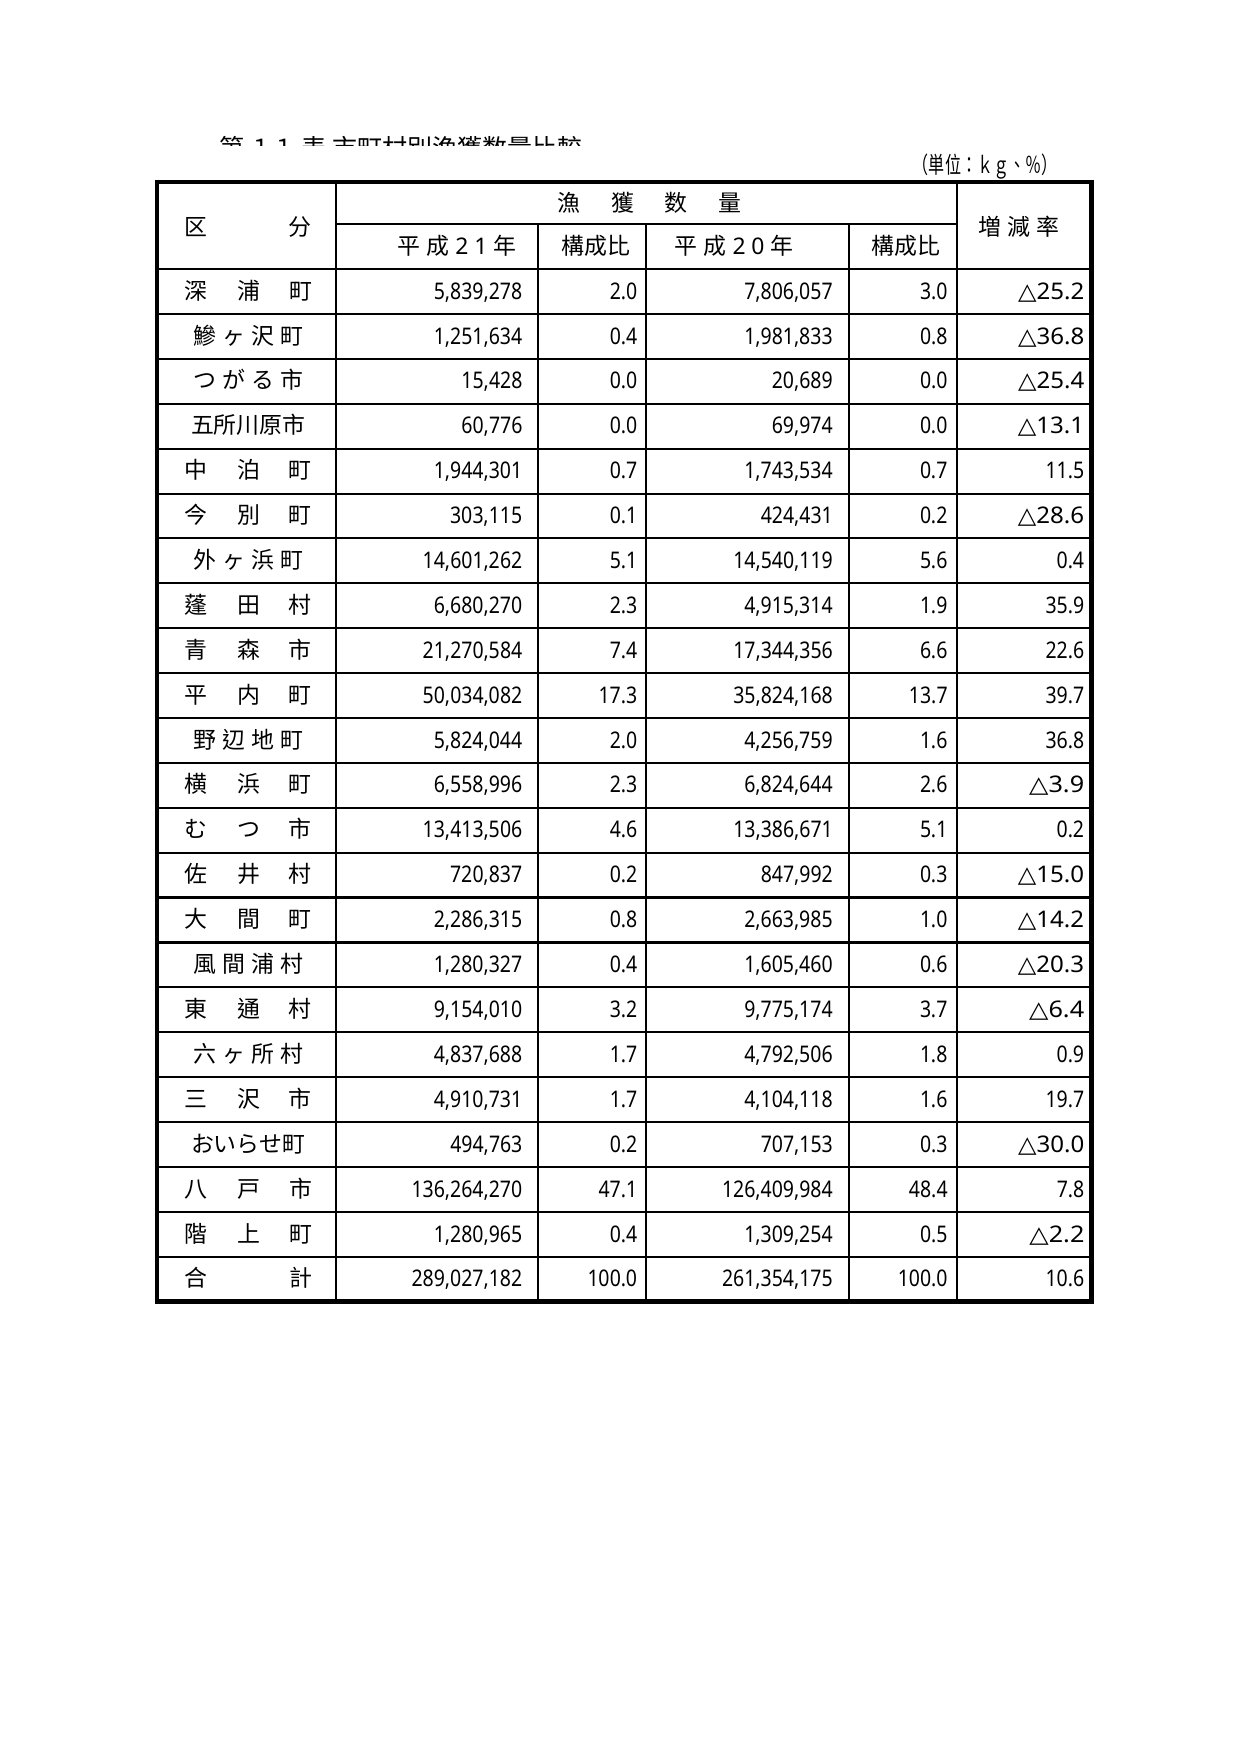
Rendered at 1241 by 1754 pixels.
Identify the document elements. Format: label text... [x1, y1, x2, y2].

table_cell 20,689 [647, 360, 848, 403]
table_cell 5.1 [850, 809, 956, 852]
table_cell 0.0 [850, 360, 956, 403]
table_cell 0.9 [958, 1033, 1089, 1076]
table_cell 6,558,996 [337, 764, 537, 807]
table_cell 0.6 [850, 944, 956, 986]
table_cell 126,409,984 [647, 1168, 848, 1211]
table_cell おいらせ町 [159, 1123, 335, 1166]
table_cell 5,839,278 [337, 270, 537, 313]
table_cell 五所川原市 [159, 405, 335, 447]
table_cell 9,775,174 [647, 988, 848, 1031]
table_cell 1,280,965 [337, 1213, 537, 1256]
table_cell 303,115 [337, 495, 537, 537]
table_cell 60,776 [337, 405, 537, 447]
table_cell 2.0 [539, 270, 645, 313]
table_cell 2.3 [539, 584, 645, 627]
table_cell 9,154,010 [337, 988, 537, 1031]
table_cell 14,540,119 [647, 539, 848, 582]
table_cell 35,824,168 [647, 674, 848, 717]
table_cell 6.6 [850, 629, 956, 672]
table_cell 2.6 [850, 764, 956, 807]
table_cell 三 沢 市 [159, 1078, 335, 1121]
table_cell 1,605,460 [647, 944, 848, 986]
table_cell 5,824,044 [337, 719, 537, 762]
table_cell 2,286,315 [337, 899, 537, 941]
table_cell 構成比 [850, 225, 956, 268]
table_cell 3.0 [850, 270, 956, 313]
table_cell 3.7 [850, 988, 956, 1031]
table_cell 15,428 [337, 360, 537, 403]
table_cell △15.0 [958, 854, 1089, 896]
table_cell 3.2 [539, 988, 645, 1031]
table_cell 7,806,057 [647, 270, 848, 313]
table_cell 0.2 [850, 495, 956, 537]
table_cell 36.8 [958, 719, 1089, 762]
table_cell 1.0 [850, 899, 956, 941]
table_cell △28.6 [958, 495, 1089, 537]
table_cell 6,680,270 [337, 584, 537, 627]
table_cell 1.7 [539, 1078, 645, 1121]
table_cell 13.7 [850, 674, 956, 717]
table_cell 0.3 [850, 1123, 956, 1166]
table_cell 707,153 [647, 1123, 848, 1166]
table_cell 4,915,314 [647, 584, 848, 627]
table_cell △2.2 [958, 1213, 1089, 1256]
table_cell 39.7 [958, 674, 1089, 717]
table_cell △36.8 [958, 315, 1089, 358]
table_cell 平 成 2 0 年 [647, 225, 848, 268]
table_cell 2,663,985 [647, 899, 848, 941]
table_cell 17.3 [539, 674, 645, 717]
table_cell 0.4 [539, 1213, 645, 1256]
table_cell 野 辺 地 町 [159, 719, 335, 762]
table_cell 7.4 [539, 629, 645, 672]
table_cell 青 森 市 [159, 629, 335, 672]
table_cell 1.8 [850, 1033, 956, 1076]
table_header 区 分 [159, 184, 335, 268]
table_cell 289,027,182 [337, 1258, 537, 1299]
table_cell 22.6 [958, 629, 1089, 672]
table_cell 中 泊 町 [159, 450, 335, 492]
table_cell 720,837 [337, 854, 537, 896]
table_header 増 減 率 [958, 184, 1089, 268]
table_cell 平 成 2 1 年 [337, 225, 537, 268]
table_cell 0.2 [958, 809, 1089, 852]
table_cell 494,763 [337, 1123, 537, 1166]
table_cell 大 間 町 [159, 899, 335, 941]
table_cell 424,431 [647, 495, 848, 537]
table_cell 7.8 [958, 1168, 1089, 1211]
table_cell 2.0 [539, 719, 645, 762]
table_cell 0.8 [539, 899, 645, 941]
table_cell 構成比 [539, 225, 645, 268]
table_cell 0.5 [850, 1213, 956, 1256]
table_cell 1,280,327 [337, 944, 537, 986]
table_cell △20.3 [958, 944, 1089, 986]
table_cell △13.1 [958, 405, 1089, 447]
table_cell 1,251,634 [337, 315, 537, 358]
table_cell 13,386,671 [647, 809, 848, 852]
table_cell 横 浜 町 [159, 764, 335, 807]
table_cell 10.6 [958, 1258, 1089, 1299]
table_cell 35.9 [958, 584, 1089, 627]
table_cell 東 通 村 [159, 988, 335, 1031]
table_cell 0.4 [539, 944, 645, 986]
table_cell 4.6 [539, 809, 645, 852]
table_cell 50,034,082 [337, 674, 537, 717]
table_cell 4,104,118 [647, 1078, 848, 1121]
table_cell △14.2 [958, 899, 1089, 941]
table_cell 平 内 町 [159, 674, 335, 717]
table_cell △3.9 [958, 764, 1089, 807]
table_cell 0.4 [539, 315, 645, 358]
table_cell 0.0 [539, 405, 645, 447]
table_cell 47.1 [539, 1168, 645, 1211]
table_cell 13,413,506 [337, 809, 537, 852]
table_cell △25.2 [958, 270, 1089, 313]
table_cell 1,309,254 [647, 1213, 848, 1256]
table_cell 0.3 [850, 854, 956, 896]
table_cell 0.1 [539, 495, 645, 537]
table_cell 4,792,506 [647, 1033, 848, 1076]
table_cell 4,837,688 [337, 1033, 537, 1076]
table_cell 0.0 [850, 405, 956, 447]
table_cell 0.7 [850, 450, 956, 492]
table_cell 0.7 [539, 450, 645, 492]
table_cell 六 ヶ 所 村 [159, 1033, 335, 1076]
table_cell 69,974 [647, 405, 848, 447]
table_cell 1,944,301 [337, 450, 537, 492]
table_cell 1,743,534 [647, 450, 848, 492]
table_cell 5.1 [539, 539, 645, 582]
table_cell 48.4 [850, 1168, 956, 1211]
table_cell 14,601,262 [337, 539, 537, 582]
table_cell △6.4 [958, 988, 1089, 1031]
table_cell 八 戸 市 [159, 1168, 335, 1211]
table_cell 外 ヶ 浜 町 [159, 539, 335, 582]
table_cell 100.0 [539, 1258, 645, 1299]
table_cell 19.7 [958, 1078, 1089, 1121]
table_cell 261,354,175 [647, 1258, 848, 1299]
table_cell 今 別 町 [159, 495, 335, 537]
table_cell 847,992 [647, 854, 848, 896]
table_cell 階 上 町 [159, 1213, 335, 1256]
table_cell 4,910,731 [337, 1078, 537, 1121]
table_cell 0.2 [539, 854, 645, 896]
table_cell 佐 井 村 [159, 854, 335, 896]
text （単位：ｋｇ、％） [81, 152, 1057, 179]
table_cell 深 浦 町 [159, 270, 335, 313]
table_cell 1,981,833 [647, 315, 848, 358]
table_cell 1.6 [850, 719, 956, 762]
table_cell 11.5 [958, 450, 1089, 492]
table_cell △30.0 [958, 1123, 1089, 1166]
table_cell 5.6 [850, 539, 956, 582]
table_cell 蓬 田 村 [159, 584, 335, 627]
table_cell 136,264,270 [337, 1168, 537, 1211]
table_cell 1.7 [539, 1033, 645, 1076]
table_cell 0.4 [958, 539, 1089, 582]
table_cell 1.9 [850, 584, 956, 627]
table_cell 鰺 ヶ 沢 町 [159, 315, 335, 358]
table_header 漁 獲 数 量 [337, 184, 956, 223]
table_cell 17,344,356 [647, 629, 848, 672]
table_cell 0.8 [850, 315, 956, 358]
table_cell 6,824,644 [647, 764, 848, 807]
table_cell 0.0 [539, 360, 645, 403]
table_cell 100.0 [850, 1258, 956, 1299]
table_cell 合 計 [159, 1258, 335, 1299]
table_cell つ が る 市 [159, 360, 335, 403]
table_cell 1.6 [850, 1078, 956, 1121]
table_cell △25.4 [958, 360, 1089, 403]
table_cell 風 間 浦 村 [159, 944, 335, 986]
table_cell 21,270,584 [337, 629, 537, 672]
table_cell 4,256,759 [647, 719, 848, 762]
table_cell む つ 市 [159, 809, 335, 852]
table_cell 2.3 [539, 764, 645, 807]
table_cell 0.2 [539, 1123, 645, 1166]
